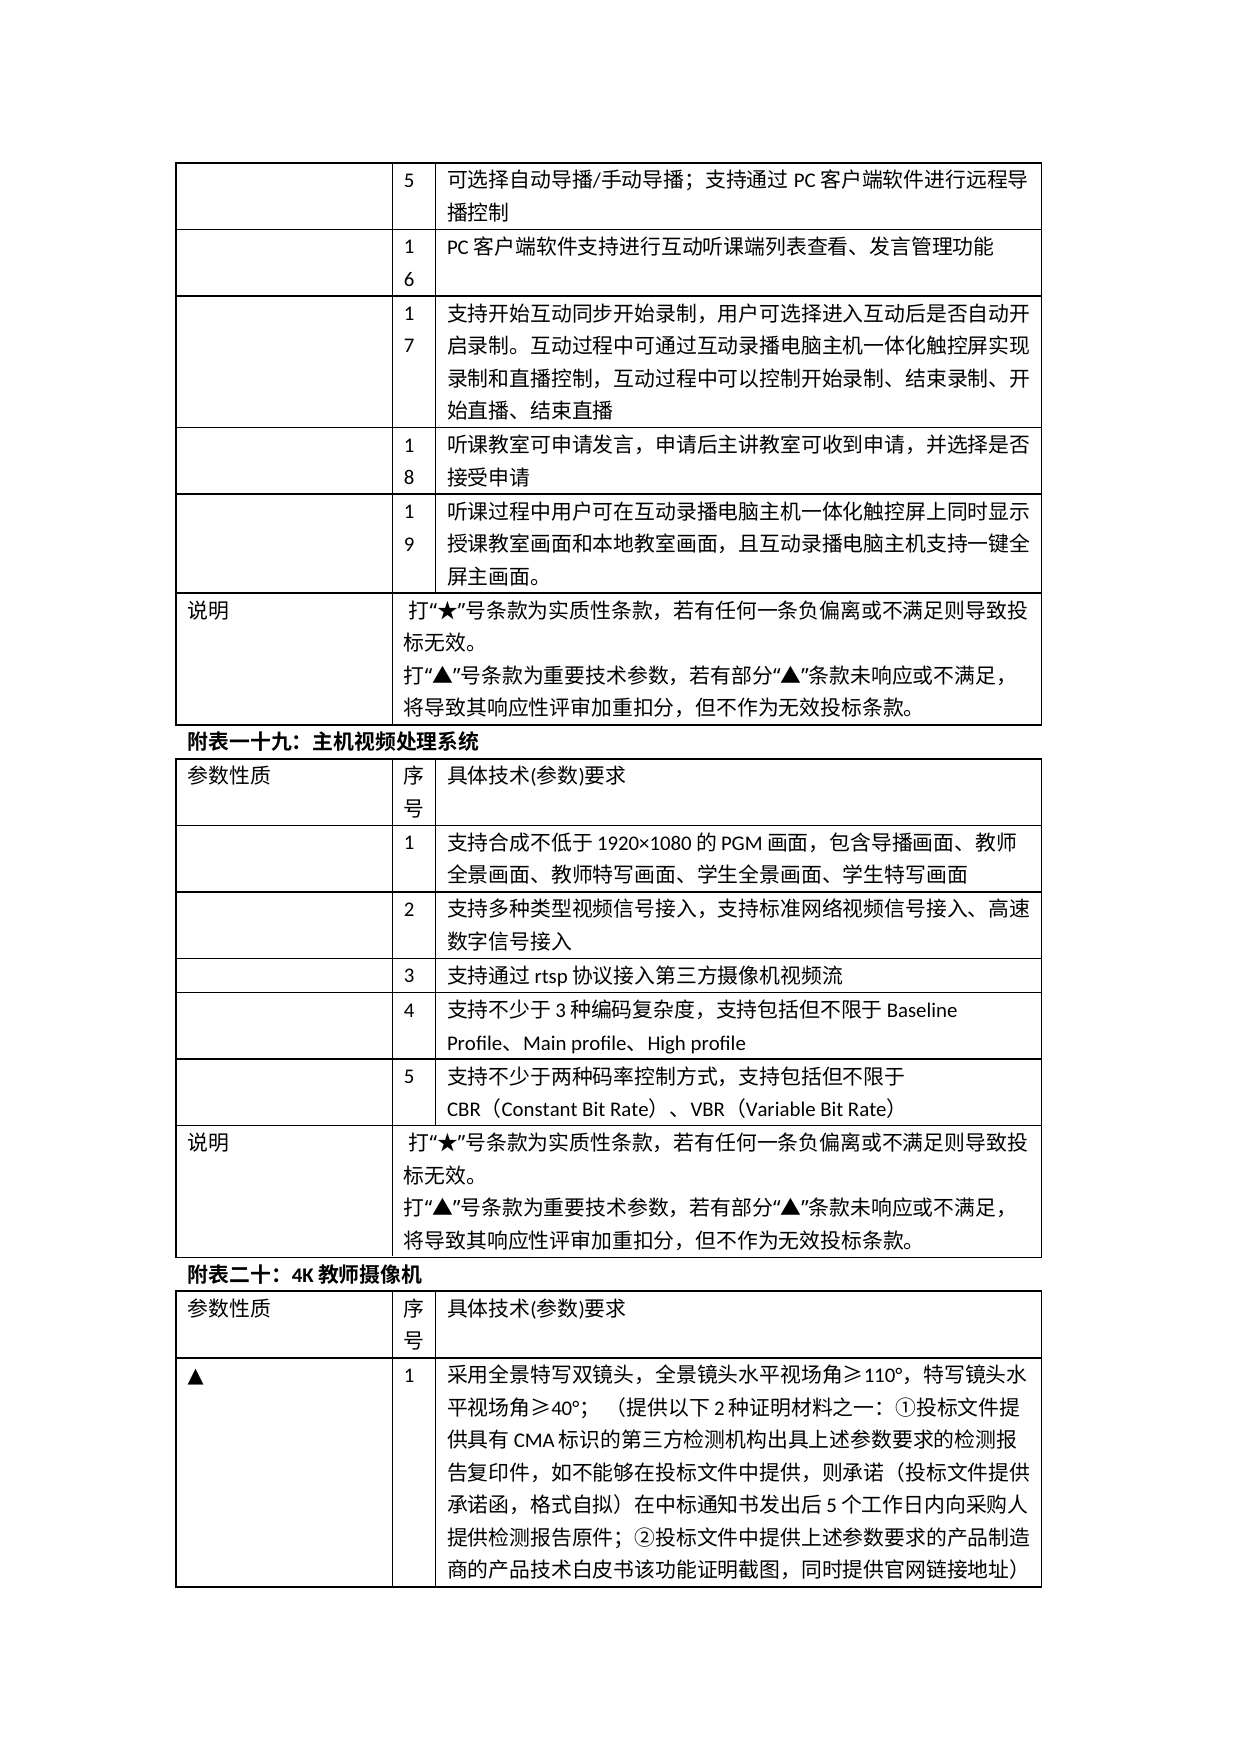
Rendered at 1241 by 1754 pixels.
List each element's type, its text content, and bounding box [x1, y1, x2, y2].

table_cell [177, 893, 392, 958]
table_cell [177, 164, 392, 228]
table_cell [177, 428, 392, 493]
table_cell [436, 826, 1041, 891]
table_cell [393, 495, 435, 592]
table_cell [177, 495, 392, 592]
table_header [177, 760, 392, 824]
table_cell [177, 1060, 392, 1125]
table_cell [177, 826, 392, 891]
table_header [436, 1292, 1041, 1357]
text 附表二十：4K教师摄像机 [187, 1258, 1053, 1290]
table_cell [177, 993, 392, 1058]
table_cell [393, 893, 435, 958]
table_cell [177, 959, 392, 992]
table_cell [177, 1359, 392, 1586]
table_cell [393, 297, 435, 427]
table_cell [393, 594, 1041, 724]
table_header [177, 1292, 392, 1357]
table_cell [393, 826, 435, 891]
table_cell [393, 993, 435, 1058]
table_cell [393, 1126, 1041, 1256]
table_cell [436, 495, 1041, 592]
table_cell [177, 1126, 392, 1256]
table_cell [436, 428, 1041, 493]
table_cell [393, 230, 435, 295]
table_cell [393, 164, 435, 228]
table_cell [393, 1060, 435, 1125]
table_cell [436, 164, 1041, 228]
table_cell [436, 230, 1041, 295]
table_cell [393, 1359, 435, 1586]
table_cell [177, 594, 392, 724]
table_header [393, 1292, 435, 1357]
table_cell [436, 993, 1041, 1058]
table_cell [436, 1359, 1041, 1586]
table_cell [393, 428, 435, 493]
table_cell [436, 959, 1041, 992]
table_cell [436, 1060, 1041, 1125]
text 附表一十九：主机视频处理系统 [187, 725, 1053, 758]
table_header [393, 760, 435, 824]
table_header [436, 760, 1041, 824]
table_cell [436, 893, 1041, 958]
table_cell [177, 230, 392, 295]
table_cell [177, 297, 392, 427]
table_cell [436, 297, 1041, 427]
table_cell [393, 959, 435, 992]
